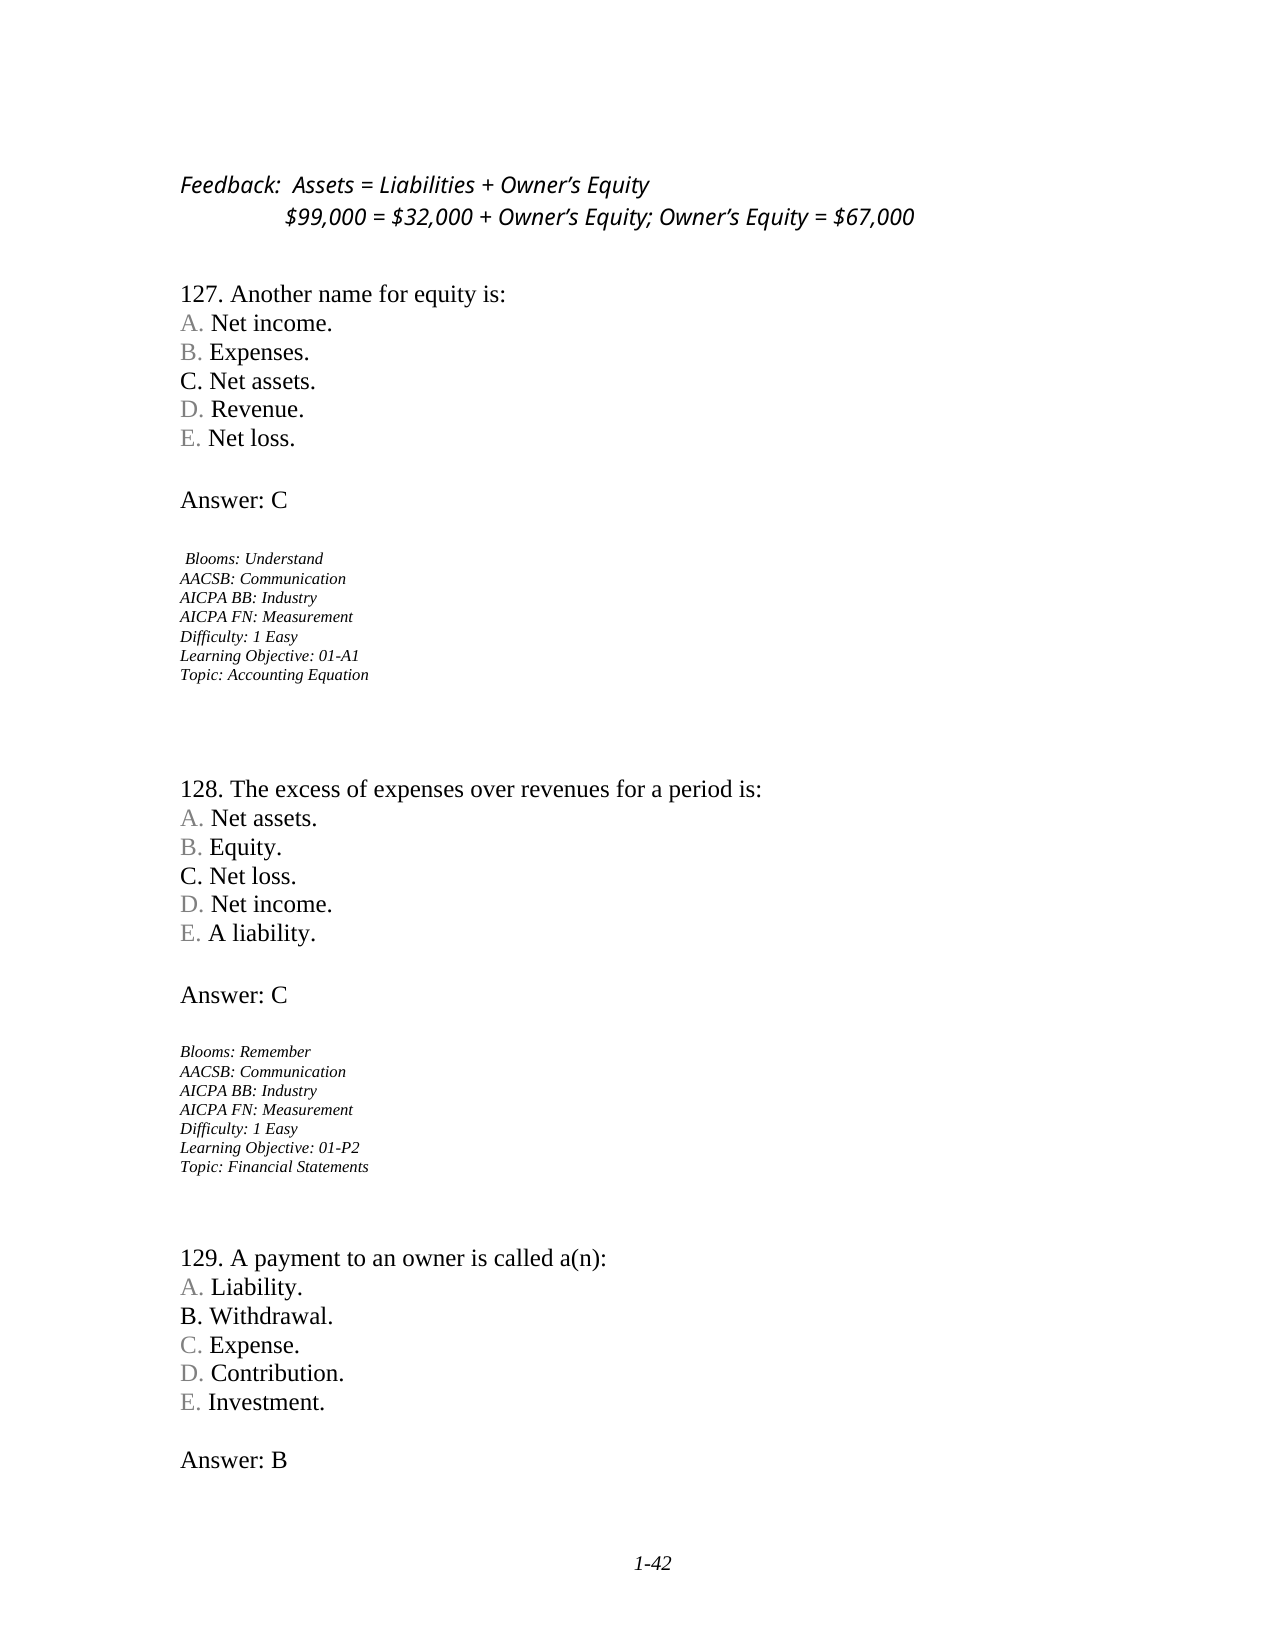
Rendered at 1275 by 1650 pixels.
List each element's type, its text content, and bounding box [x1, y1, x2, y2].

text 129. A payment to an owner is called a(n): A. Liability. B. Withdrawal. C. Expense. D. Contribution. E. Investment. [180, 1243, 1125, 1416]
text $99,000 = $32,000 + Owner’s Equity; Owner’s Equity = $67,000 [180, 200, 1125, 232]
text Answer: C [180, 980, 1125, 1009]
text 128. The excess of expenses over revenues for a period is: A. Net assets. B. Equity. C. Net loss. D. Net income. E. A liability. [180, 774, 1125, 947]
text Answer: B [180, 1445, 1125, 1473]
text AACSB: Communication AICPA BB: Industry AICPA FN: Measurement Difficulty: 1 Easy Learning Objective: 01-P2 [180, 1061, 1125, 1157]
text Topic: Accounting Equation [180, 665, 1125, 703]
text Blooms: Understand [180, 547, 1125, 569]
text Answer: C [180, 485, 1125, 514]
text Feedback: Assets = Liabilities + Owner’s Equity [180, 169, 1125, 200]
text AACSB: Communication AICPA BB: Industry AICPA FN: Measurement Difficulty: 1 Easy Learning Objective: 01-A1 [180, 569, 1125, 665]
text 127. Another name for equity is: A. Net income. B. Expenses. C. Net assets. D. Revenue. E. Net loss. [180, 260, 1125, 452]
text Topic: Financial Statements [180, 1157, 1125, 1205]
text Blooms: Remember [180, 1042, 1125, 1061]
